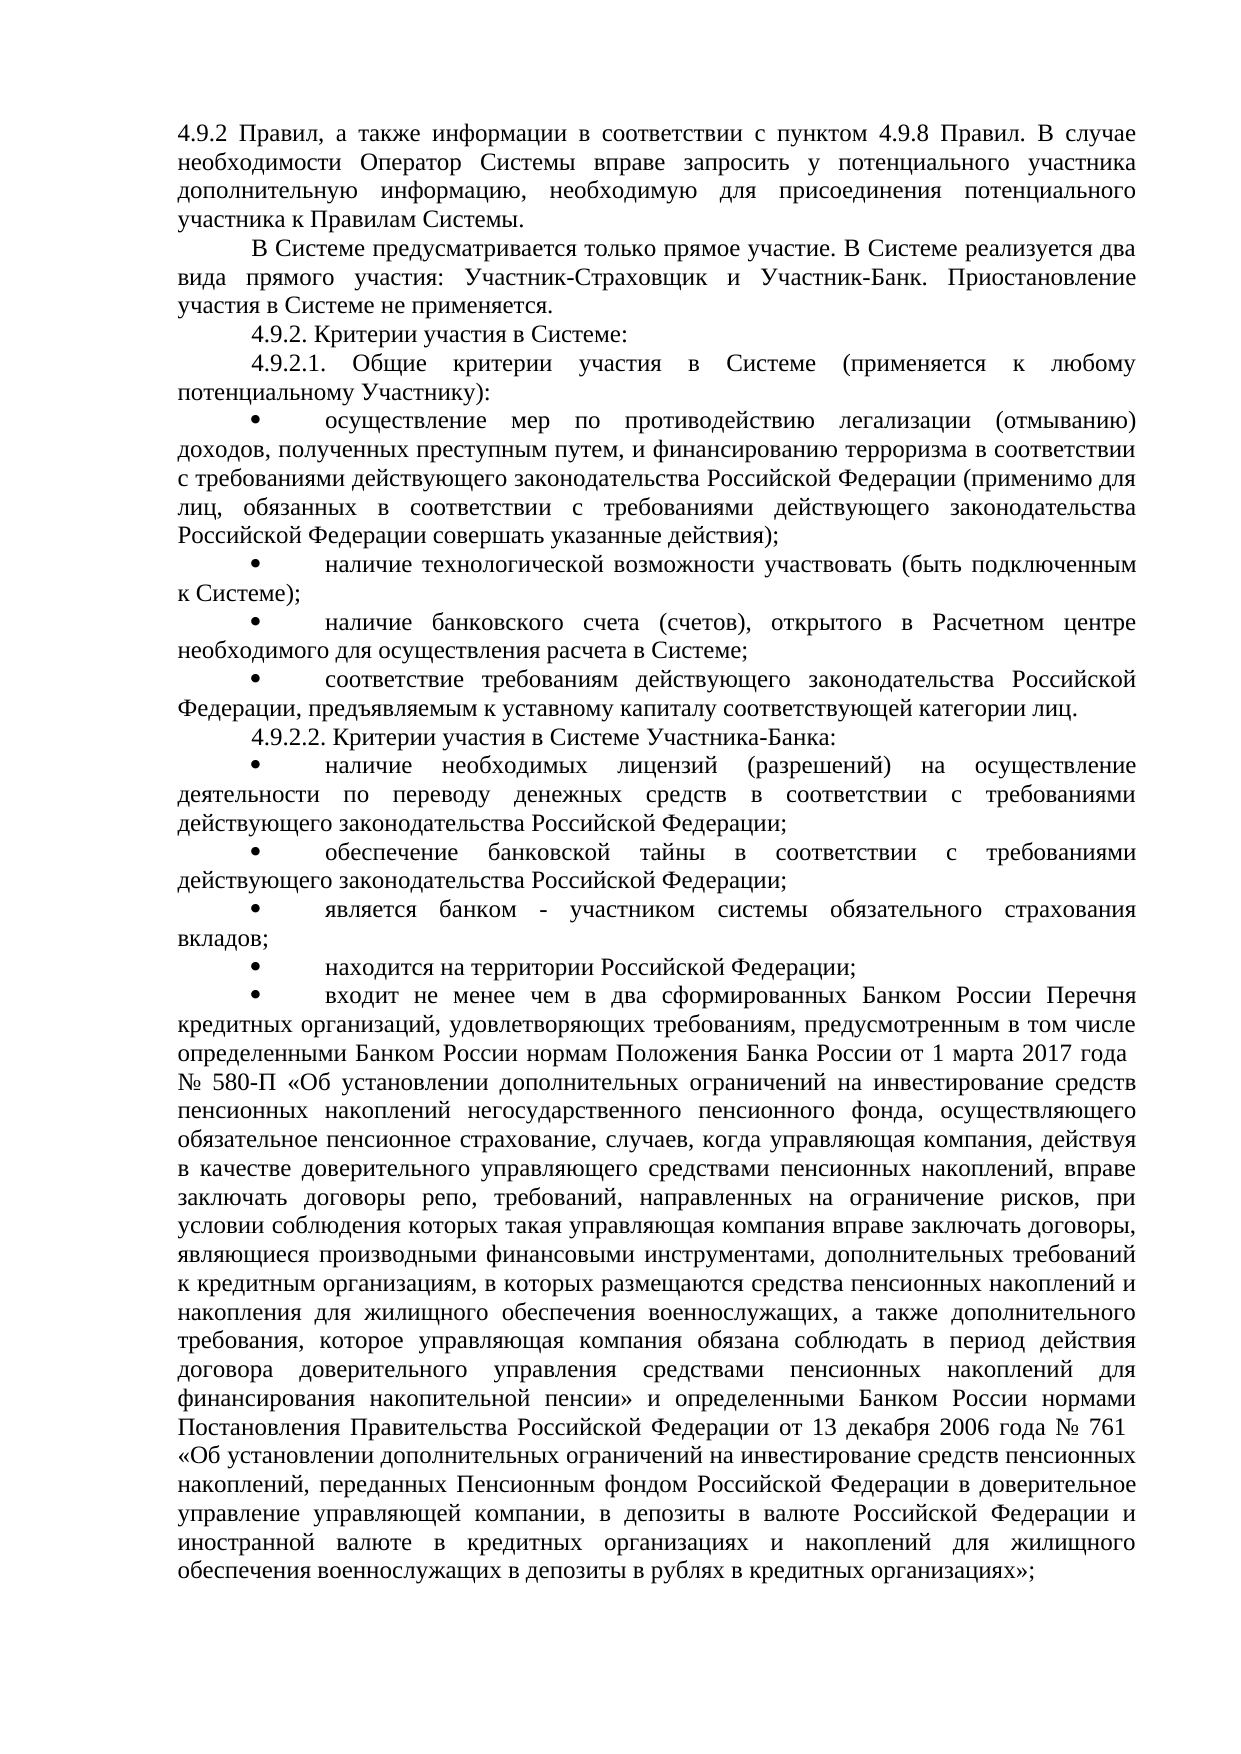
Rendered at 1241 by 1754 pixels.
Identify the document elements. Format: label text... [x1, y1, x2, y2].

text 4.9.2. Критерии участия в Системе: [177, 319, 1137, 348]
text 4.9.2.1. Общие критерии участия в Системе (применяется к любому потенциальному Участнику): [177, 348, 1137, 406]
list осуществление мер по противодействию легализации (отмыванию) доходов, полученных преступным путем, и финансированию терроризма в соответствии с требованиями действующего законодательства Российской Федерации (применимо для лиц, обязанных в соответствии с требованиями действующего законодательства Российской Федерации совершать указанные действия); [177, 406, 1137, 549]
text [177, 118, 1137, 233]
list входит не менее чем в два сформированных Банком России Перечня кредитных организаций, удовлетворяющих требованиям, предусмотренным в том числе определенными Банком России нормам Положения Банка России от 1 марта 2017 года № 580-П «Об установлении дополнительных ограничений на инвестирование средств пенсионных накоплений негосударственного пенсионного фонда, осуществляющего обязательное пенсионное страхование, случаев, когда управляющая компания, действуя в качестве доверительного управляющего средствами пенсионных накоплений, вправе заключать договоры репо, требований, направленных на ограничение рисков, при условии соблюдения которых такая управляющая компания вправе заключать договоры, являющиеся производными финансовыми инструментами, дополнительных требований к кредитным организациям, в которых размещаются средства пенсионных накоплений и накопления для жилищного обеспечения военнослужащих, а также дополнительного требования, которое управляющая компания обязана соблюдать в период действия договора доверительного управления средствами пенсионных накоплений для финансирования накопительной пенсии» и определенными Банком России нормами Постановления Правительства Российской Федерации от 13 декабря 2006 года № 761 «Об установлении дополнительных ограничений на инвестирование средств пенсионных накоплений, переданных Пенсионным фондом Российской Федерации в доверительное управление управляющей компании, в депозиты в валюте Российской Федерации и иностранной валюте в кредитных организациях и накоплений для жилищного обеспечения военнослужащих в депозиты в рублях в кредитных организациях»; [177, 981, 1137, 1584]
text 4.9.2.2. Критерии участия в Системе Участника-Банка: [251, 722, 1137, 751]
list соответствие требованиям действующего законодательства Российской Федерации, предъявляемым к уставному капиталу соответствующей категории лиц. [177, 664, 1137, 722]
text В Системе предусматривается только прямое участие. В Системе реализуется два вида прямого участия: Участник-Страховщик и Участник-Банк. Приостановление участия в Системе не применяется. [177, 233, 1137, 319]
list наличие банковского счета (счетов), открытого в Расчетном центре необходимого для осуществления расчета в Системе; [177, 607, 1137, 664]
list наличие необходимых лицензий (разрешений) на осуществление деятельности по переводу денежных средств в соответствии с требованиями действующего законодательства Российской Федерации; [177, 751, 1137, 837]
list находится на территории Российской Федерации; [177, 952, 1137, 981]
list наличие технологической возможности участвовать (быть подключенным к Системе); [177, 549, 1137, 607]
list является банком - участником системы обязательного страхования вкладов; [177, 894, 1137, 952]
list обеспечение банковской тайны в соответствии с требованиями действующего законодательства Российской Федерации; [177, 837, 1137, 894]
